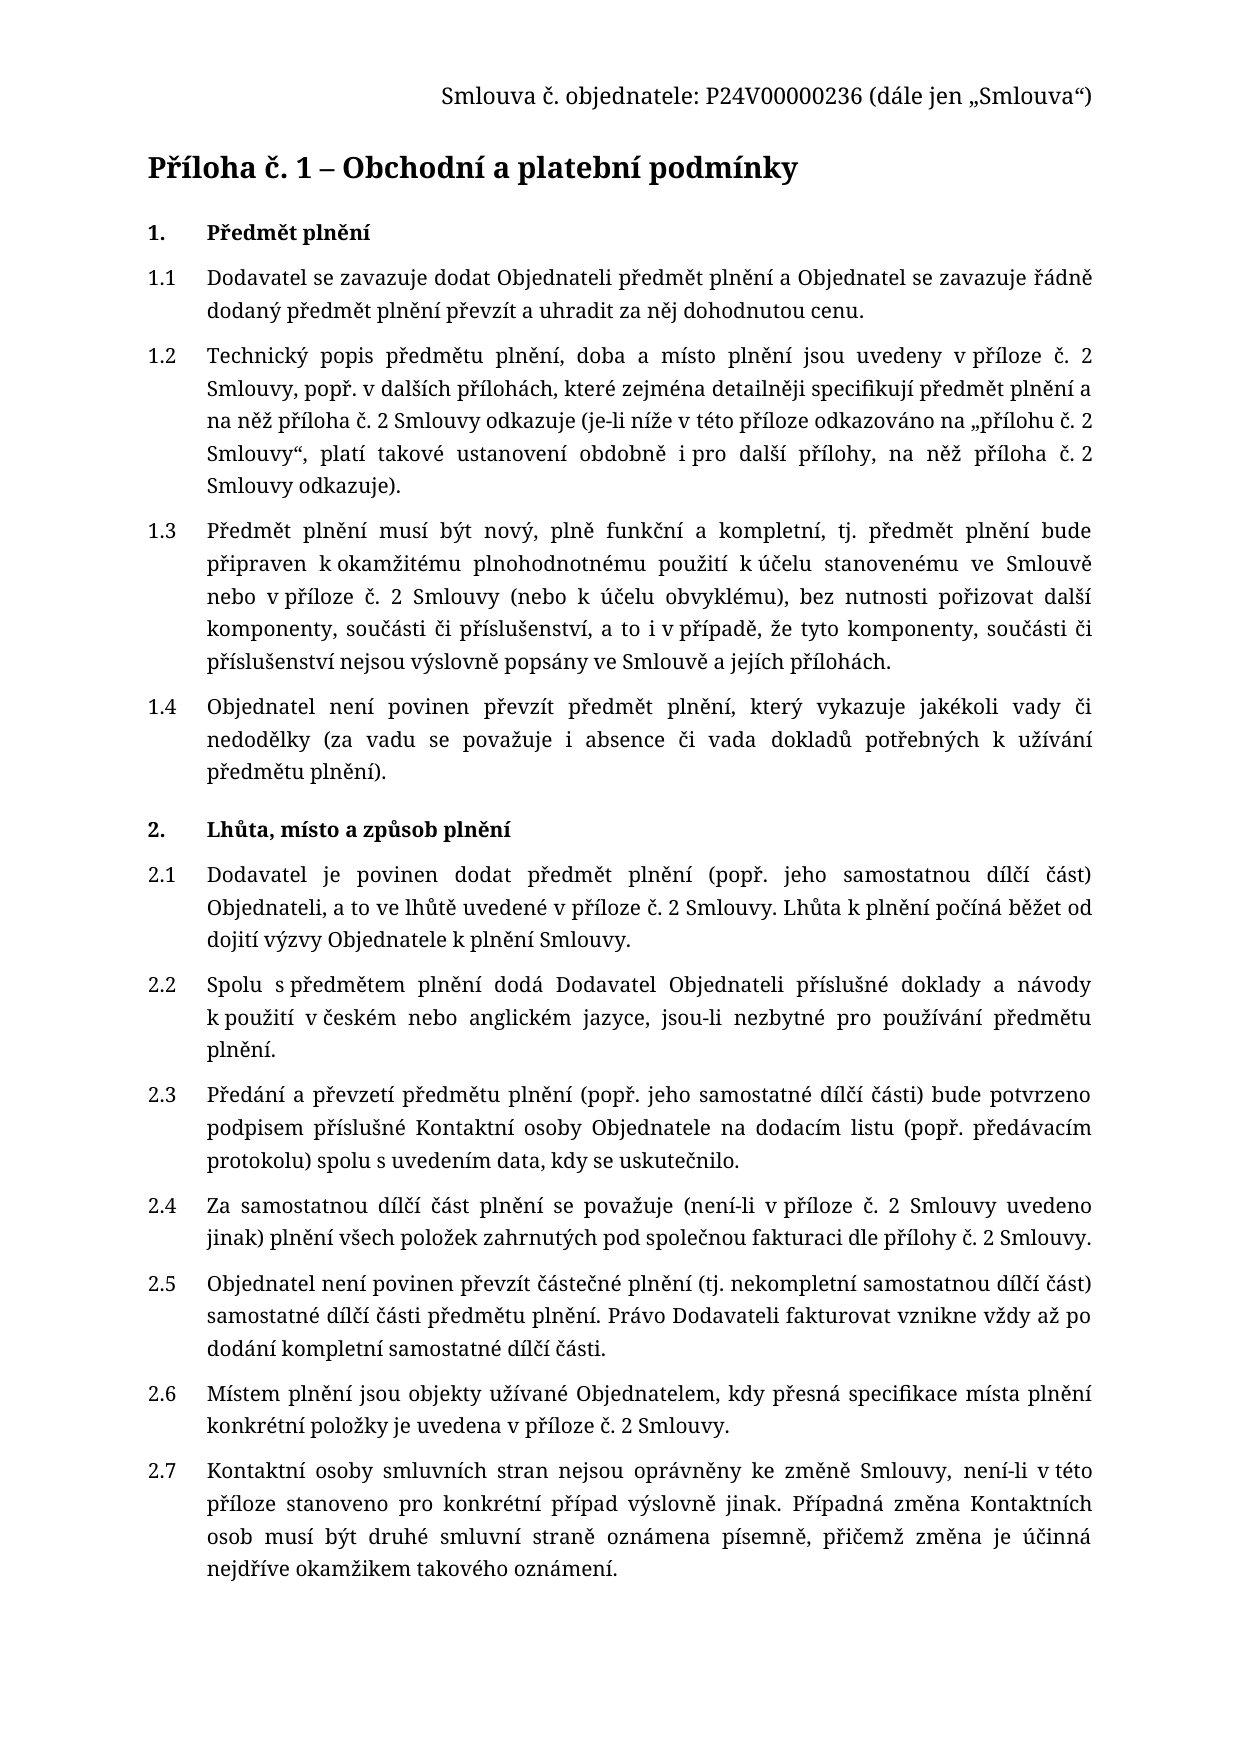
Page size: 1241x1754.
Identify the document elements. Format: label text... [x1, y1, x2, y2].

list Za samostatnou dílčí část plnění se považuje (není-li v příloze č. 2 Smlouvy uvedeno jinak) plnění všech položek zahrnutých pod společnou fakturaci dle přílohy č. 2 Smlouvy. [148, 1191, 1093, 1252]
list Předmět plnění musí být nový, plně funkční a kompletní, tj. předmět plnění bude připraven k okamžitému plnohodnotnému použití k účelu stanovenému ve Smlouvě nebo v příloze č. 2 Smlouvy (nebo k účelu obvyklému), bez nutnosti pořizovat další komponenty, součásti či příslušenství, a to i v případě, že tyto komponenty, součásti či příslušenství nejsou výslovně popsány ve Smlouvě a jejích přílohách. [148, 517, 1093, 675]
text Příloha č. 1 – Obchodní a platební podmínky [148, 148, 1093, 187]
list Místem plnění jsou objekty užívané Objednatelem, kdy přesná specifikace místa plnění konkrétní položky je uvedena v příloze č. 2 Smlouvy. [148, 1379, 1093, 1440]
list Lhůta, místo a způsob plnění [148, 815, 1093, 843]
list Objednatel není povinen převzít částečné plnění (tj. nekompletní samostatnou dílčí část) samostatné dílčí části předmětu plnění. Právo Dodavateli fakturovat vznikne vždy až po dodání kompletní samostatné dílčí části. [148, 1269, 1093, 1362]
list Technický popis předmětu plnění, doba a místo plnění jsou uvedeny v příloze č. 2 Smlouvy, popř. v dalších přílohách, které zejména detailněji specifikují předmět plnění a na něž příloha č. 2 Smlouvy odkazuje (je-li níže v této příloze odkazováno na „přílohu č. 2 Smlouvy“, platí takové ustanovení obdobně i pro další přílohy, na něž příloha č. 2 Smlouvy odkazuje). [148, 341, 1093, 500]
list Dodavatel je povinen dodat předmět plnění (popř. jeho samostatnou dílčí část) Objednateli, a to ve lhůtě uvedené v příloze č. 2 Smlouvy. Lhůta k plnění počíná běžet od dojití výzvy Objednatele k plnění Smlouvy. [148, 860, 1093, 954]
list Předání a převzetí předmětu plnění (popř. jeho samostatné dílčí části) bude potvrzeno podpisem příslušné Kontaktní osoby Objednatele na dodacím listu (popř. předávacím protokolu) spolu s uvedením data, kdy se uskutečnilo. [148, 1081, 1093, 1174]
list Předmět plnění [148, 218, 1093, 247]
list Spolu s předmětem plnění dodá Dodavatel Objednateli příslušné doklady a návody k použití v českém nebo anglickém jazyce, jsou-li nezbytné pro používání předmětu plnění. [148, 970, 1093, 1064]
list Kontaktní osoby smluvních stran nejsou oprávněny ke změně Smlouvy, není-li v této příloze stanoveno pro konkrétní případ výslovně jinak. Případná změna Kontaktních osob musí být druhé smluvní straně oznámena písemně, přičemž změna je účinná nejdříve okamžikem takového oznámení. [148, 1457, 1093, 1583]
list Objednatel není povinen převzít předmět plnění, který vykazuje jakékoli vady či nedodělky (za vadu se považuje i absence či vada dokladů potřebných k užívání předmětu plnění). [148, 692, 1093, 786]
list Dodavatel se zavazuje dodat Objednateli předmět plnění a Objednatel se zavazuje řádně dodaný předmět plnění převzít a uhradit za něj dohodnutou cenu. [148, 263, 1093, 324]
